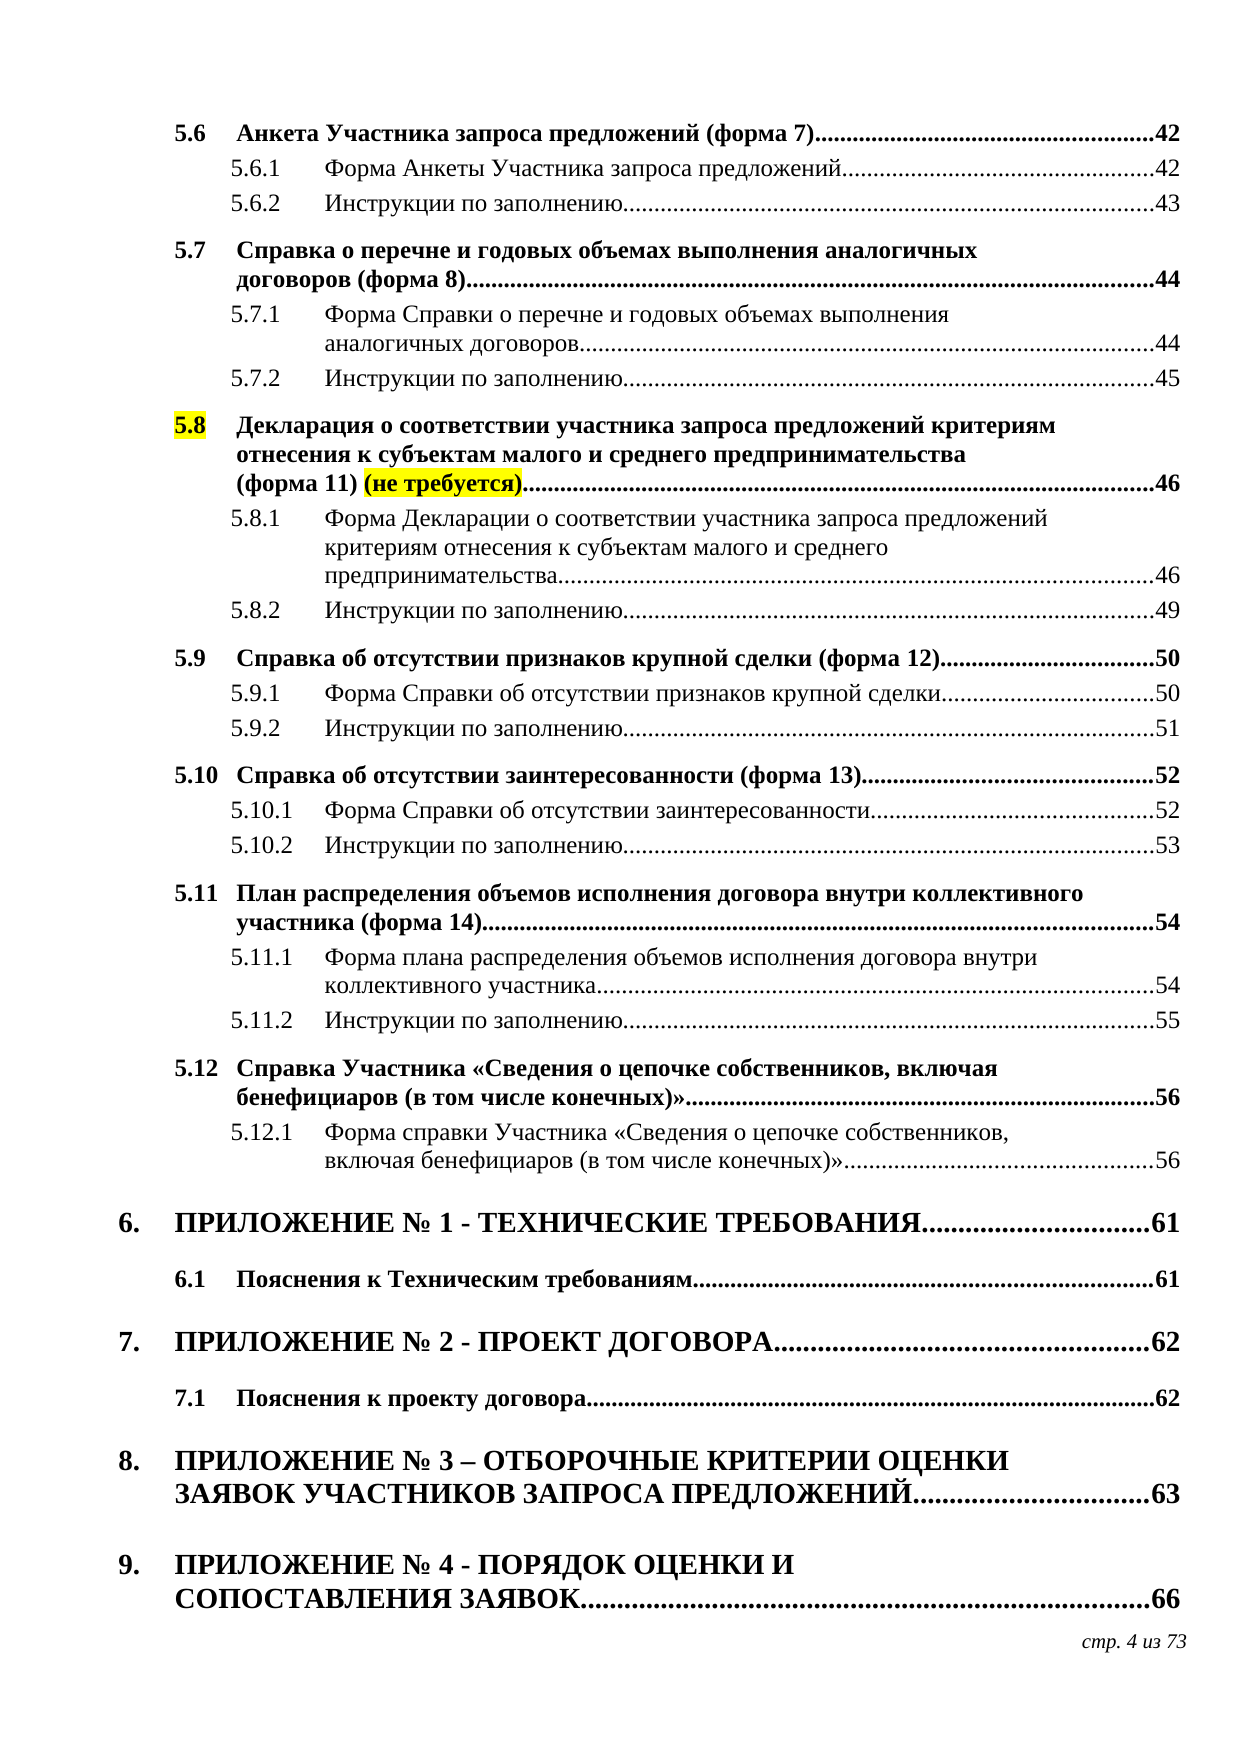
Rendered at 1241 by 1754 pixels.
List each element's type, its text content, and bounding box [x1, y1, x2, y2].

text 5.8.1 Форма Декларации о соответствии участника запроса предложений критериям отнесения к субъектам малого и среднего предпринимательства 46 [230, 503, 1063, 589]
text 5.8 Декларация о соответствии участника запроса предложений критериям отнесения к субъектам малого и среднего предпринимательства (форма 11) (не требуется) 46 [174, 411, 1093, 497]
text 5.10.1 Форма Справки об отсутствии заинтересованности 52 [230, 796, 1063, 824]
text 5.9.2 Инструкции по заполнению 51 [230, 713, 1063, 742]
text 5.10.2 Инструкции по заполнению 53 [230, 831, 1063, 859]
text 8. Приложение № 3 – Отборочные критерии оценки заявок Участников запроса предложений 63 [118, 1443, 1063, 1510]
text 5.6 Анкета Участника запроса предложений (форма 7) 42 [174, 118, 1093, 147]
text 5.7 Справка о перечне и годовых объемах выполнения аналогичных договоров (форма 8) 44 [174, 236, 1093, 293]
text 5.7.2 Инструкции по заполнению 45 [230, 363, 1063, 392]
text 9. Приложение № 4 - Порядок оценки и сопоставления заявок 66 [118, 1547, 1063, 1614]
text 5.12 Справка Участника «Сведения о цепочке собственников, включая бенефициаров (в том числе конечных)» 56 [174, 1053, 1093, 1111]
text 5.9 Справка об отсутствии признаков крупной сделки (форма 12) 50 [174, 643, 1093, 672]
text 6. Приложение № 1 - Технические требования 61 [118, 1206, 1063, 1239]
text 5.11 План распределения объемов исполнения договора внутри коллективного участника (форма 14) 54 [174, 878, 1093, 936]
text 5.11.1 Форма плана распределения объемов исполнения договора внутри коллективного участника 54 [230, 942, 1063, 999]
text 7.1 Пояснения к проекту договора 62 [174, 1383, 1093, 1411]
text 7. Приложение № 2 - Проект Договора 62 [118, 1324, 1063, 1358]
text 6.1 Пояснения к Техническим требованиям 61 [174, 1264, 1093, 1293]
text 5.8.2 Инструкции по заполнению 49 [230, 596, 1063, 624]
text 5.6.2 Инструкции по заполнению 43 [230, 188, 1063, 217]
text 5.6.1 Форма Анкеты Участника запроса предложений 42 [230, 153, 1063, 182]
text 5.11.2 Инструкции по заполнению 55 [230, 1006, 1063, 1034]
text 5.10 Справка об отсутствии заинтересованности (форма 13) 52 [174, 761, 1093, 789]
text 5.7.1 Форма Справки о перечне и годовых объемах выполнения аналогичных договоров 44 [230, 299, 1063, 357]
text 5.9.1 Форма Справки об отсутствии признаков крупной сделки 50 [230, 678, 1063, 707]
text 5.12.1 Форма справки Участника «Сведения о цепочке собственников, включая бенефициаров (в том числе конечных)» 56 [230, 1117, 1063, 1174]
